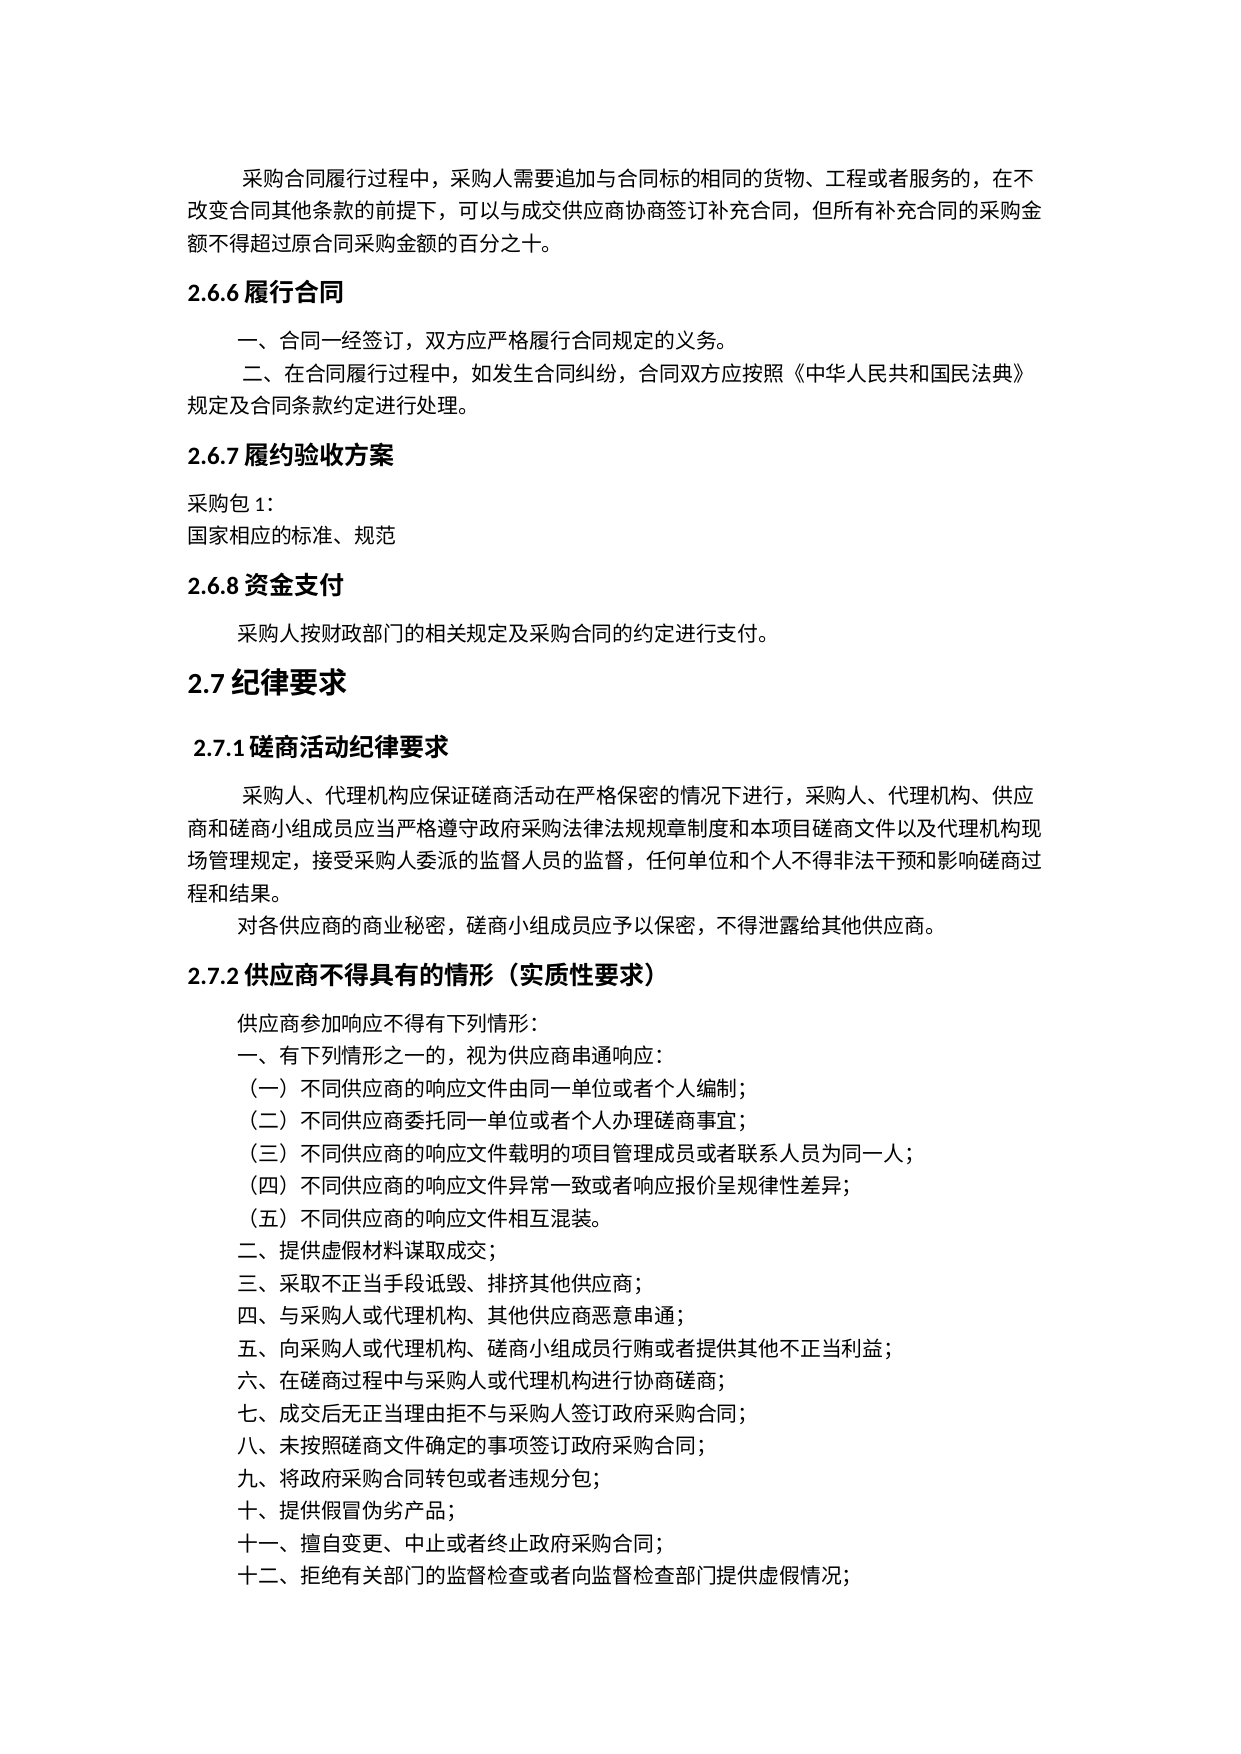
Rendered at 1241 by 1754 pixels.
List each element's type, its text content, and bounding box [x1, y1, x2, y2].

text 2.7.1磋商活动纪律要求 [187, 714, 1053, 779]
text （三）不同供应商的响应文件载明的项目管理成员或者联系人员为同一人； [187, 1137, 1053, 1169]
text 2.7纪律要求 [187, 649, 1053, 714]
text 二、在合同履行过程中，如发生合同纠纷，合同双方应按照《中华人民共和国民法典》规定及合同条款约定进行处理。 [187, 357, 1053, 422]
text 采购人按财政部门的相关规定及采购合同的约定进行支付。 [187, 617, 1053, 649]
text 一、有下列情形之一的，视为供应商串通响应： [187, 1039, 1053, 1072]
text 九、将政府采购合同转包或者违规分包； [187, 1462, 1053, 1494]
text 一、合同一经签订，双方应严格履行合同规定的义务。 [187, 324, 1053, 357]
text 八、未按照磋商文件确定的事项签订政府采购合同； [187, 1429, 1053, 1462]
text 五、向采购人或代理机构、磋商小组成员行贿或者提供其他不正当利益； [187, 1332, 1053, 1364]
text 采购人、代理机构应保证磋商活动在严格保密的情况下进行，采购人、代理机构、供应商和磋商小组成员应当严格遵守政府采购法律法规规章制度和本项目磋商文件以及代理机构现场管理规定，接受采购人委派的监督人员的监督，任何单位和个人不得非法干预和影响磋商过程和结果。 [187, 779, 1053, 909]
text （一）不同供应商的响应文件由同一单位或者个人编制； [187, 1072, 1053, 1104]
text 2.7.2供应商不得具有的情形（实质性要求） [187, 942, 1053, 1007]
text 二、提供虚假材料谋取成交； [187, 1234, 1053, 1267]
text （四）不同供应商的响应文件异常一致或者响应报价呈规律性差异； [187, 1169, 1053, 1202]
text 采购合同履行过程中，采购人需要追加与合同标的相同的货物、工程或者服务的，在不改变合同其他条款的前提下，可以与成交供应商协商签订补充合同，但所有补充合同的采购金额不得超过原合同采购金额的百分之十。 [187, 162, 1053, 259]
text 国家相应的标准、规范 [187, 519, 1053, 552]
text 2.6.7履约验收方案 [187, 422, 1053, 487]
text 三、采取不正当手段诋毁、排挤其他供应商； [187, 1267, 1053, 1299]
text 2.6.6履行合同 [187, 259, 1053, 324]
text 七、成交后无正当理由拒不与采购人签订政府采购合同； [187, 1397, 1053, 1429]
text （五）不同供应商的响应文件相互混装。 [187, 1202, 1053, 1234]
text 十、提供假冒伪劣产品； [187, 1494, 1053, 1527]
text 十一、擅自变更、中止或者终止政府采购合同； [187, 1527, 1053, 1559]
text 六、在磋商过程中与采购人或代理机构进行协商磋商； [187, 1364, 1053, 1397]
text 十二、拒绝有关部门的监督检查或者向监督检查部门提供虚假情况； [187, 1559, 1053, 1592]
text 四、与采购人或代理机构、其他供应商恶意串通； [187, 1299, 1053, 1332]
text 2.6.8资金支付 [187, 552, 1053, 617]
text 供应商参加响应不得有下列情形： [187, 1007, 1053, 1039]
text （二）不同供应商委托同一单位或者个人办理磋商事宜； [187, 1104, 1053, 1137]
text 对各供应商的商业秘密，磋商小组成员应予以保密，不得泄露给其他供应商。 [187, 909, 1053, 942]
text 采购包1： [187, 487, 1053, 519]
